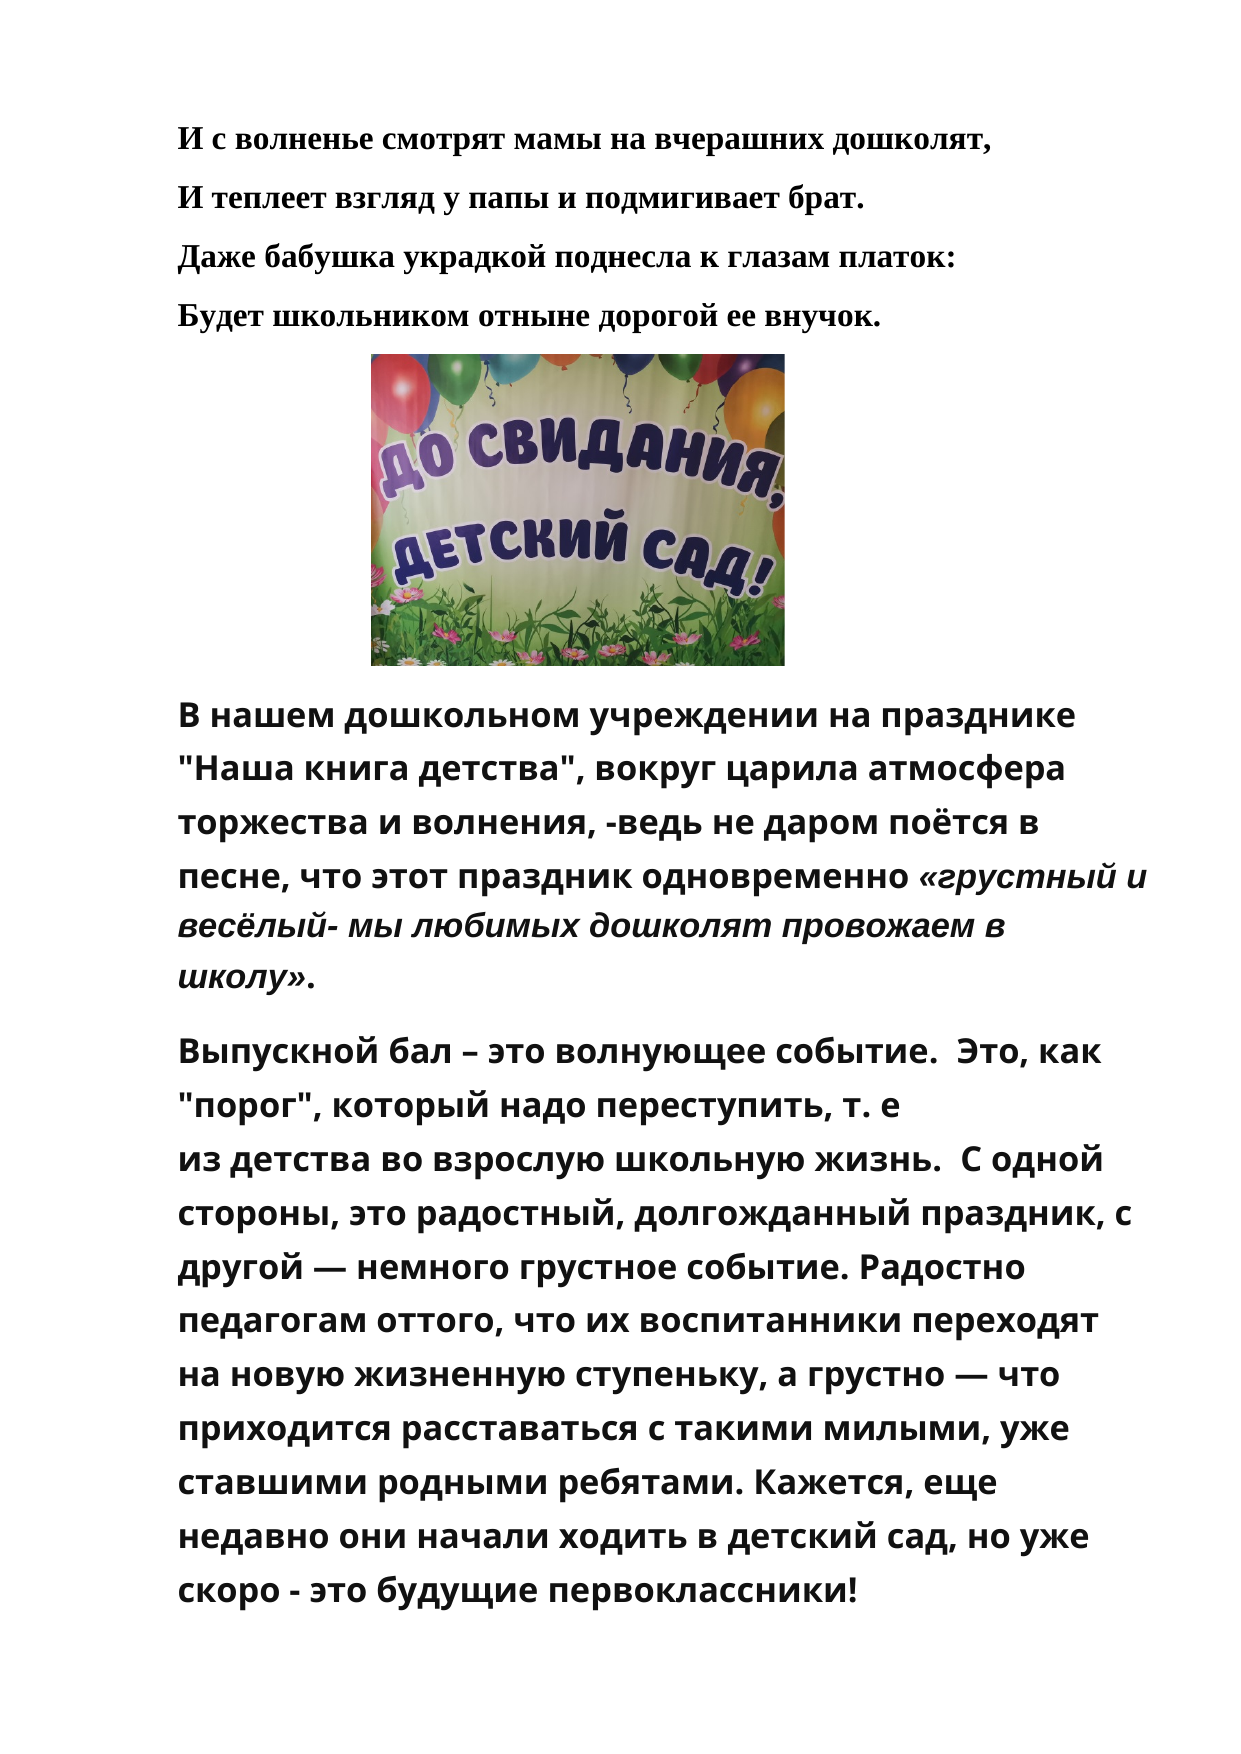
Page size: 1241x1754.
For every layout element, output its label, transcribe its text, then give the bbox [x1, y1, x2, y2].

text Выпускной бал – это волнующее событие. Это, как "порог", который надо переступить, т. е из детства во взрослую школьную жизнь. С одной стороны, это радостный, долгожданный праздник, с другой — немного грустное событие. Радостно педагогам оттого, что их воспитанники переходят на новую жизненную ступеньку, а грустно — что приходится расставаться с такими милыми, уже ставшими родными ребятами. Кажется, еще недавно они начали ходить в детский сад, но уже скоро - это будущие первоклассники! [177, 1027, 1152, 1612]
text Будет школьником отныне дорогой ее внучок. [177, 296, 1152, 334]
picture [371, 354, 785, 666]
text Даже бабушка украдкой поднесла к глазам платок: [177, 236, 1152, 275]
text В нашем дошкольном учреждении на празднике "Наша книга детства", вокруг царила атмосфера торжества и волнения, -ведь не даром поётся в песне, что этот праздник одновременно «грустный и весёлый- мы любимых дошколят провожаем в школу». [177, 690, 1152, 999]
text И с волненье смотрят мамы на вчерашних дошколят, [177, 118, 1152, 156]
text И теплеет взгляд у папы и подмигивает брат. [177, 177, 1152, 216]
